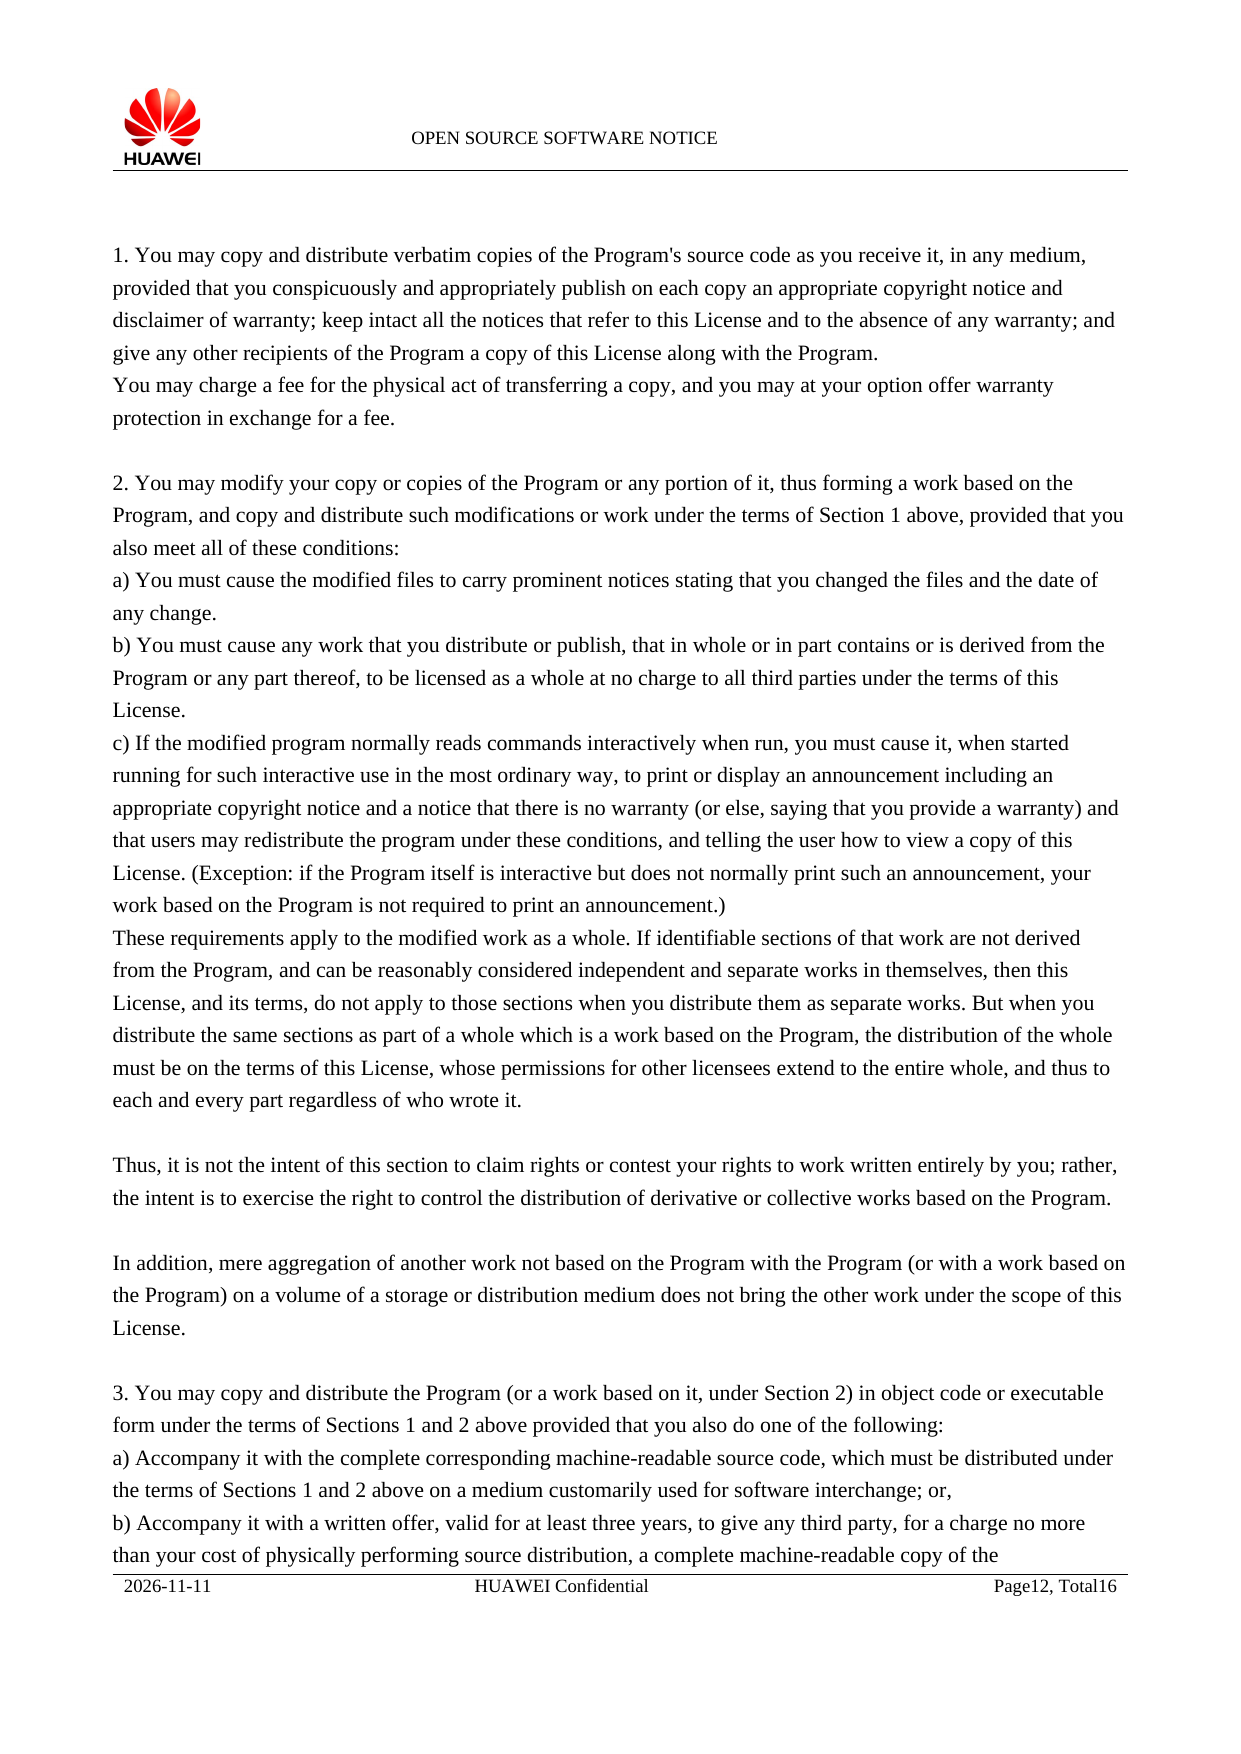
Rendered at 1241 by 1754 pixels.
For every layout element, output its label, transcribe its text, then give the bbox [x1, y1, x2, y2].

picture [124, 88, 201, 165]
